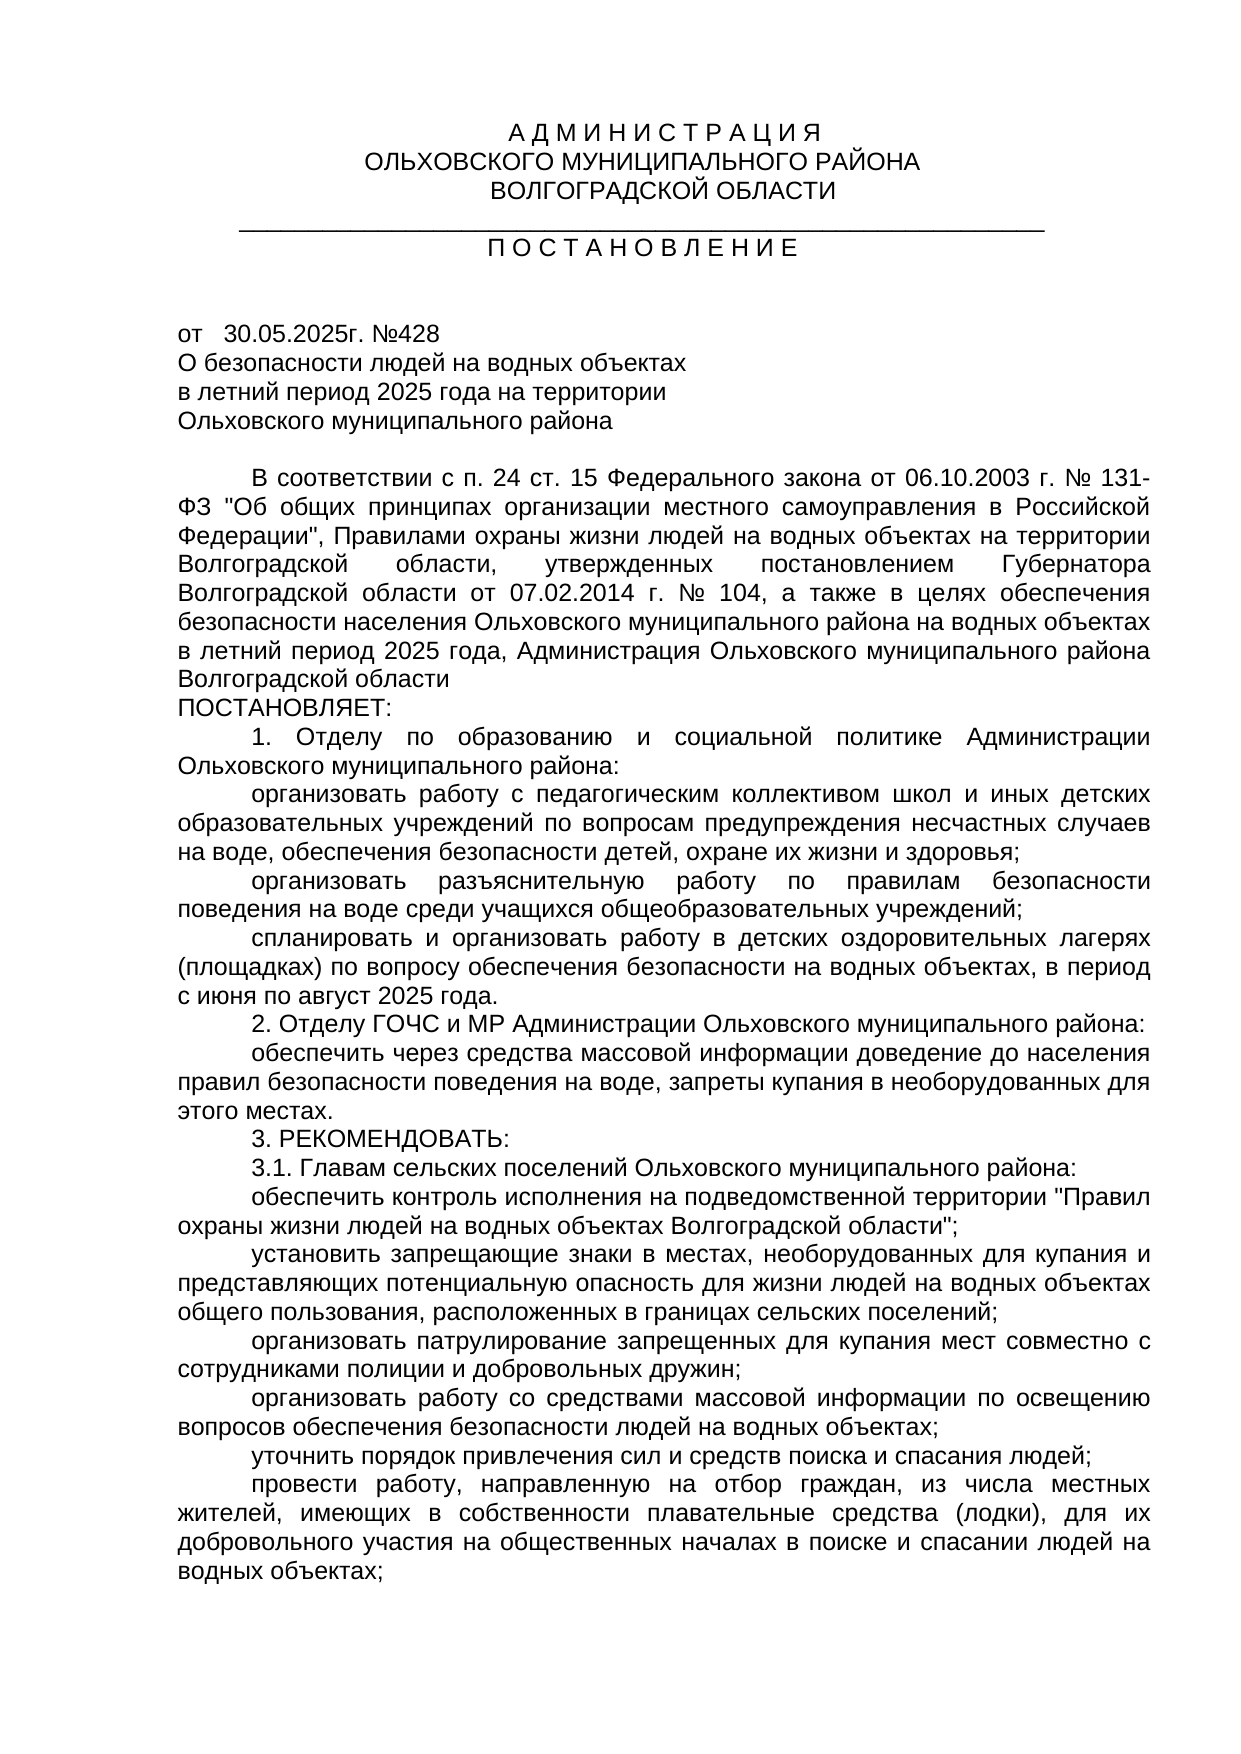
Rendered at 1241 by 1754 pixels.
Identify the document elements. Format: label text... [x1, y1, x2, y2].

text ОЛЬХОВСКОГО МУНИЦИПАЛЬНОГО РАЙОНА [148, 147, 1137, 176]
text организовать работу со средствами массовой информации по освещению вопросов обеспечения безопасности людей на водных объектах; [177, 1383, 1152, 1441]
text уточнить порядок привлечения сил и средств поиска и спасания людей; [177, 1441, 1152, 1469]
text П О С Т А Н О В Л Е Н И Е [148, 233, 1137, 262]
text 3.1. Главам сельских поселений Ольховского муниципального района: [177, 1153, 1152, 1182]
text провести работу, направленную на отбор граждан, из числа местных жителей, имеющих в собственности плавательные средства (лодки), для их добровольного участия на общественных началах в поиске и спасании людей на водных объектах; [177, 1469, 1152, 1584]
text О безопасности людей на водных объектах [177, 348, 1152, 377]
text организовать работу с педагогическим коллективом школ и иных детских образовательных учреждений по вопросам предупреждения несчастных случаев на воде, обеспечения безопасности детей, охране их жизни и здоровья; [177, 779, 1152, 866]
text обеспечить через средства массовой информации доведение до населения правил безопасности поведения на воде, запреты купания в необорудованных для этого местах. [177, 1038, 1152, 1124]
text В соответствии с п. 24 ст. 15 Федерального закона от 06.10.2003 г. № 131-ФЗ "Об общих принципах организации местного самоуправления в Российской Федерации", Правилами охраны жизни людей на водных объектах на территории Волгоградской области, утвержденных постановлением Губернатора Волгоградской области от 07.02.2014 г. № 104, а также в целях обеспечения безопасности населения Ольховского муниципального района на водных объектах в летний период 2025 года, Администрация Ольховского муниципального района Волгоградской области [177, 463, 1152, 693]
text ПОСТАНОВЛЯЕТ: [177, 693, 1152, 722]
text 3. РЕКОМЕНДОВАТЬ: [177, 1124, 1152, 1153]
text спланировать и организовать работу в детских оздоровительных лагерях (площадках) по вопросу обеспечения безопасности на водных объектах, в период с июня по август 2025 года. [177, 923, 1152, 1009]
text __________________________________________________________ [148, 204, 1137, 233]
text организовать разъяснительную работу по правилам безопасности поведения на воде среди учащихся общеобразовательных учреждений; [177, 866, 1152, 923]
text А Д М И Н И С Т Р А Ц И Я [177, 118, 1152, 147]
text от 30.05.2025г. №428 [177, 319, 1152, 348]
text 2. Отделу ГОЧС и МР Администрации Ольховского муниципального района: [177, 1009, 1152, 1038]
text обеспечить контроль исполнения на подведомственной территории "Правил охраны жизни людей на водных объектах Волгоградской области"; [177, 1182, 1152, 1239]
text 1. Отделу по образованию и социальной политике Администрации Ольховского муниципального района: [177, 722, 1152, 779]
text ВОЛГОГРАДСКОЙ ОБЛАСТИ [148, 176, 1137, 204]
text в летний период 2025 года на территории [177, 377, 1152, 406]
text установить запрещающие знаки в местах, необорудованных для купания и представляющих потенциальную опасность для жизни людей на водных объектах общего пользования, расположенных в границах сельских поселений; [177, 1239, 1152, 1326]
text Ольховского муниципального района [177, 406, 1152, 434]
text организовать патрулирование запрещенных для купания мест совместно с сотрудниками полиции и добровольных дружин; [177, 1326, 1152, 1383]
